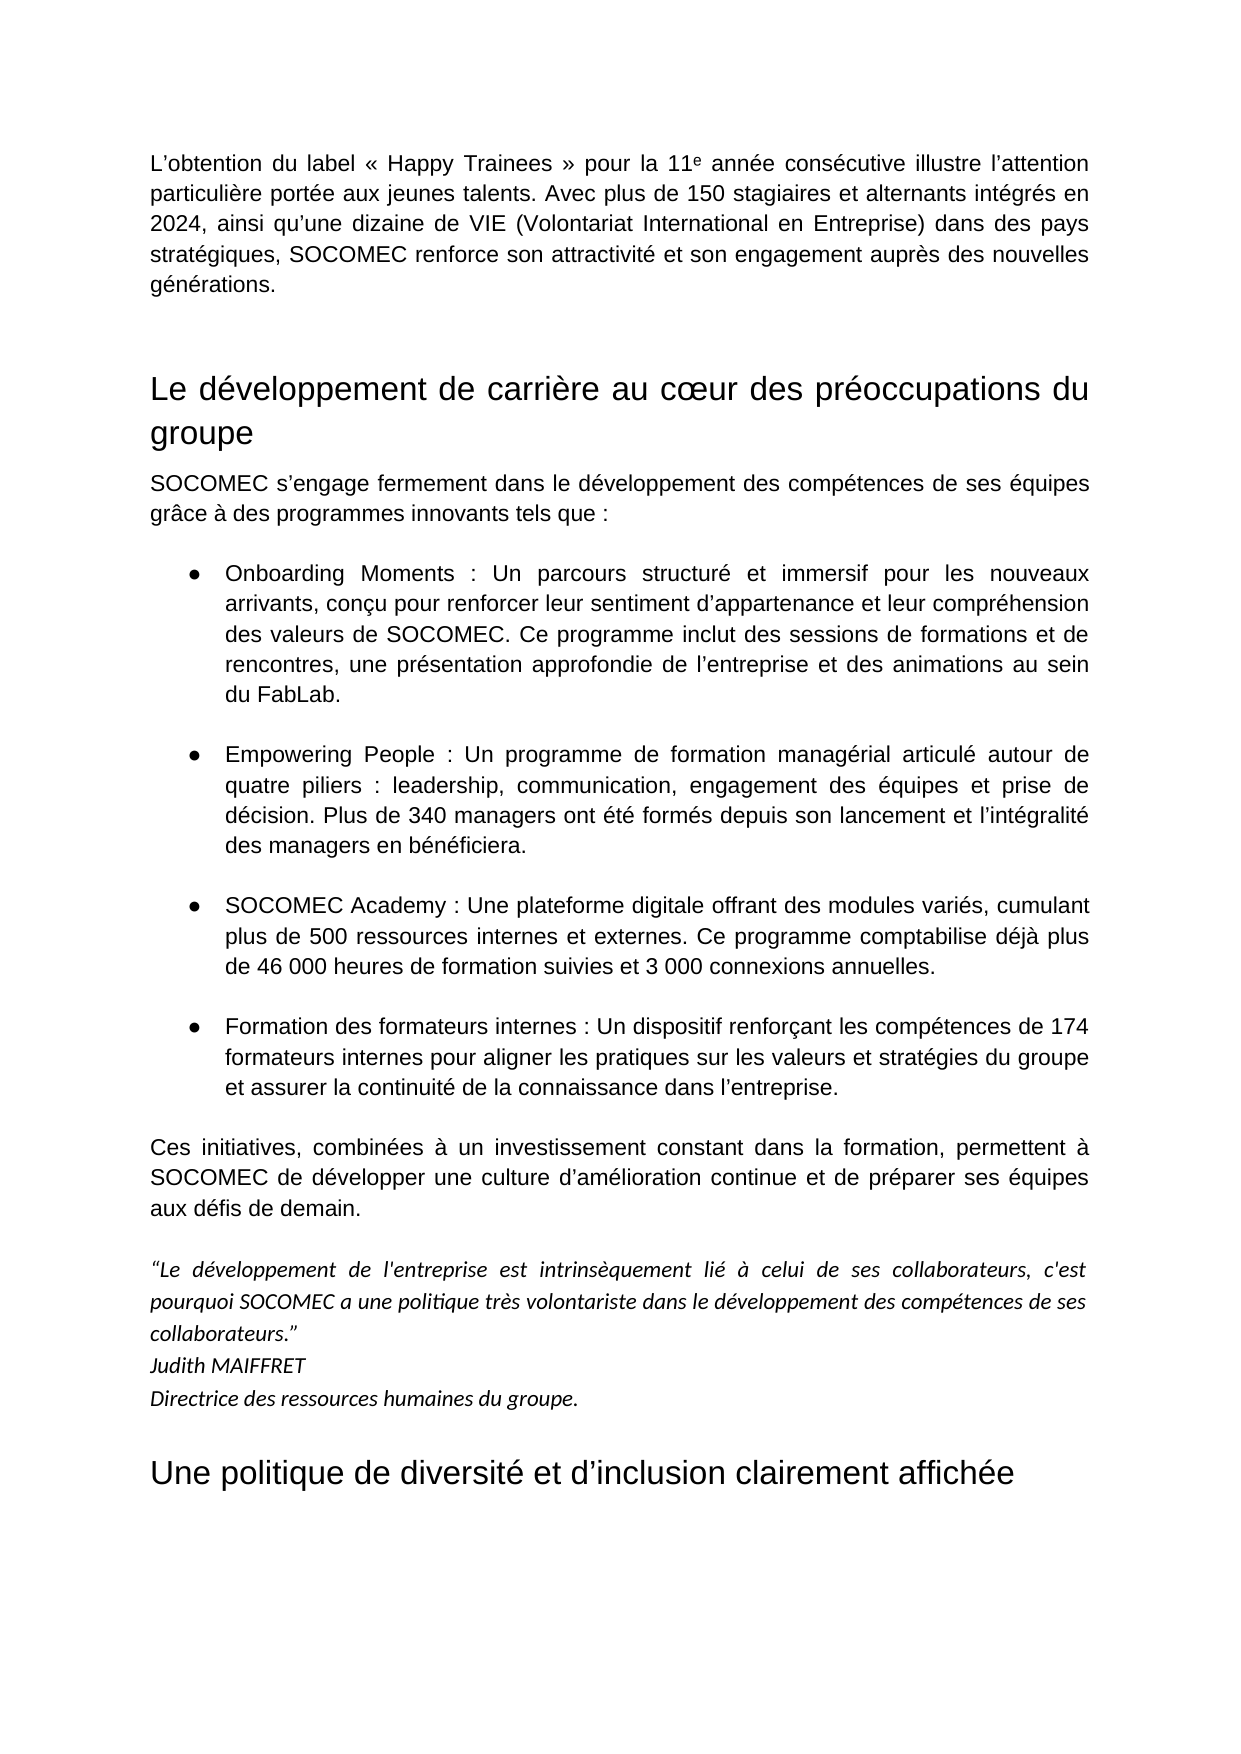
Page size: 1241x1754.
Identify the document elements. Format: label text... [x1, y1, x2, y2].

list Formation des formateurs internes : Un dispositif renforçant les compétences de 174 formateurs internes pour aligner les pratiques sur les valeurs et stratégies du groupe et assurer la continuité de la connaissance dans l’entreprise. [187, 1013, 1090, 1100]
subtitle Le développement de carrière au cœur des préoccupations du groupe [150, 369, 1090, 451]
list SOCOMEC Academy : Une plateforme digitale offrant des modules variés, cumulant plus de 500 ressources internes et externes. Ce programme comptabilise déjà plus de 46 000 heures de formation suivies et 3 000 connexions annuelles. [187, 892, 1090, 979]
text “Le développement de l'entreprise est intrinsèquement lié à celui de ses collaborateurs, c'est pourquoi SOCOMEC a une politique très volontariste dans le développement des compétences de ses collaborateurs.” [150, 1255, 1090, 1347]
text L’obtention du label « Happy Trainees » pour la 11ᵉ année consécutive illustre l’attention particulière portée aux jeunes talents. Avec plus de 150 stagiaires et alternants intégrés en 2024, ainsi qu’une dizaine de VIE (Volontariat International en Entreprise) dans des pays stratégiques, SOCOMEC renforce son attractivité et son engagement auprès des nouvelles générations. [150, 150, 1090, 297]
subtitle Une politique de diversité et d’inclusion clairement affichée [150, 1453, 1090, 1492]
text Ces initiatives, combinées à un investissement constant dans la formation, permettent à SOCOMEC de développer une culture d’amélioration continue et de préparer ses équipes aux défis de demain. [150, 1134, 1090, 1221]
list Onboarding Moments : Un parcours structuré et immersif pour les nouveaux arrivants, conçu pour renforcer leur sentiment d’appartenance et leur compréhension des valeurs de SOCOMEC. Ce programme inclut des sessions de formations et de rencontres, une présentation approfondie de l’entreprise et des animations au sein du FabLab. [187, 560, 1090, 707]
text SOCOMEC s’engage fermement dans le développement des compétences de ses équipes grâce à des programmes innovants tels que : [150, 469, 1090, 526]
text Judith MAIFFRET [150, 1352, 1090, 1379]
list Empowering People : Un programme de formation managérial articulé autour de quatre piliers : leadership, communication, engagement des équipes et prise de décision. Plus de 340 managers ont été formés depuis son lancement et l’intégralité des managers en bénéficiera. [187, 741, 1090, 858]
text Directrice des ressources humaines du groupe. [150, 1384, 1090, 1412]
